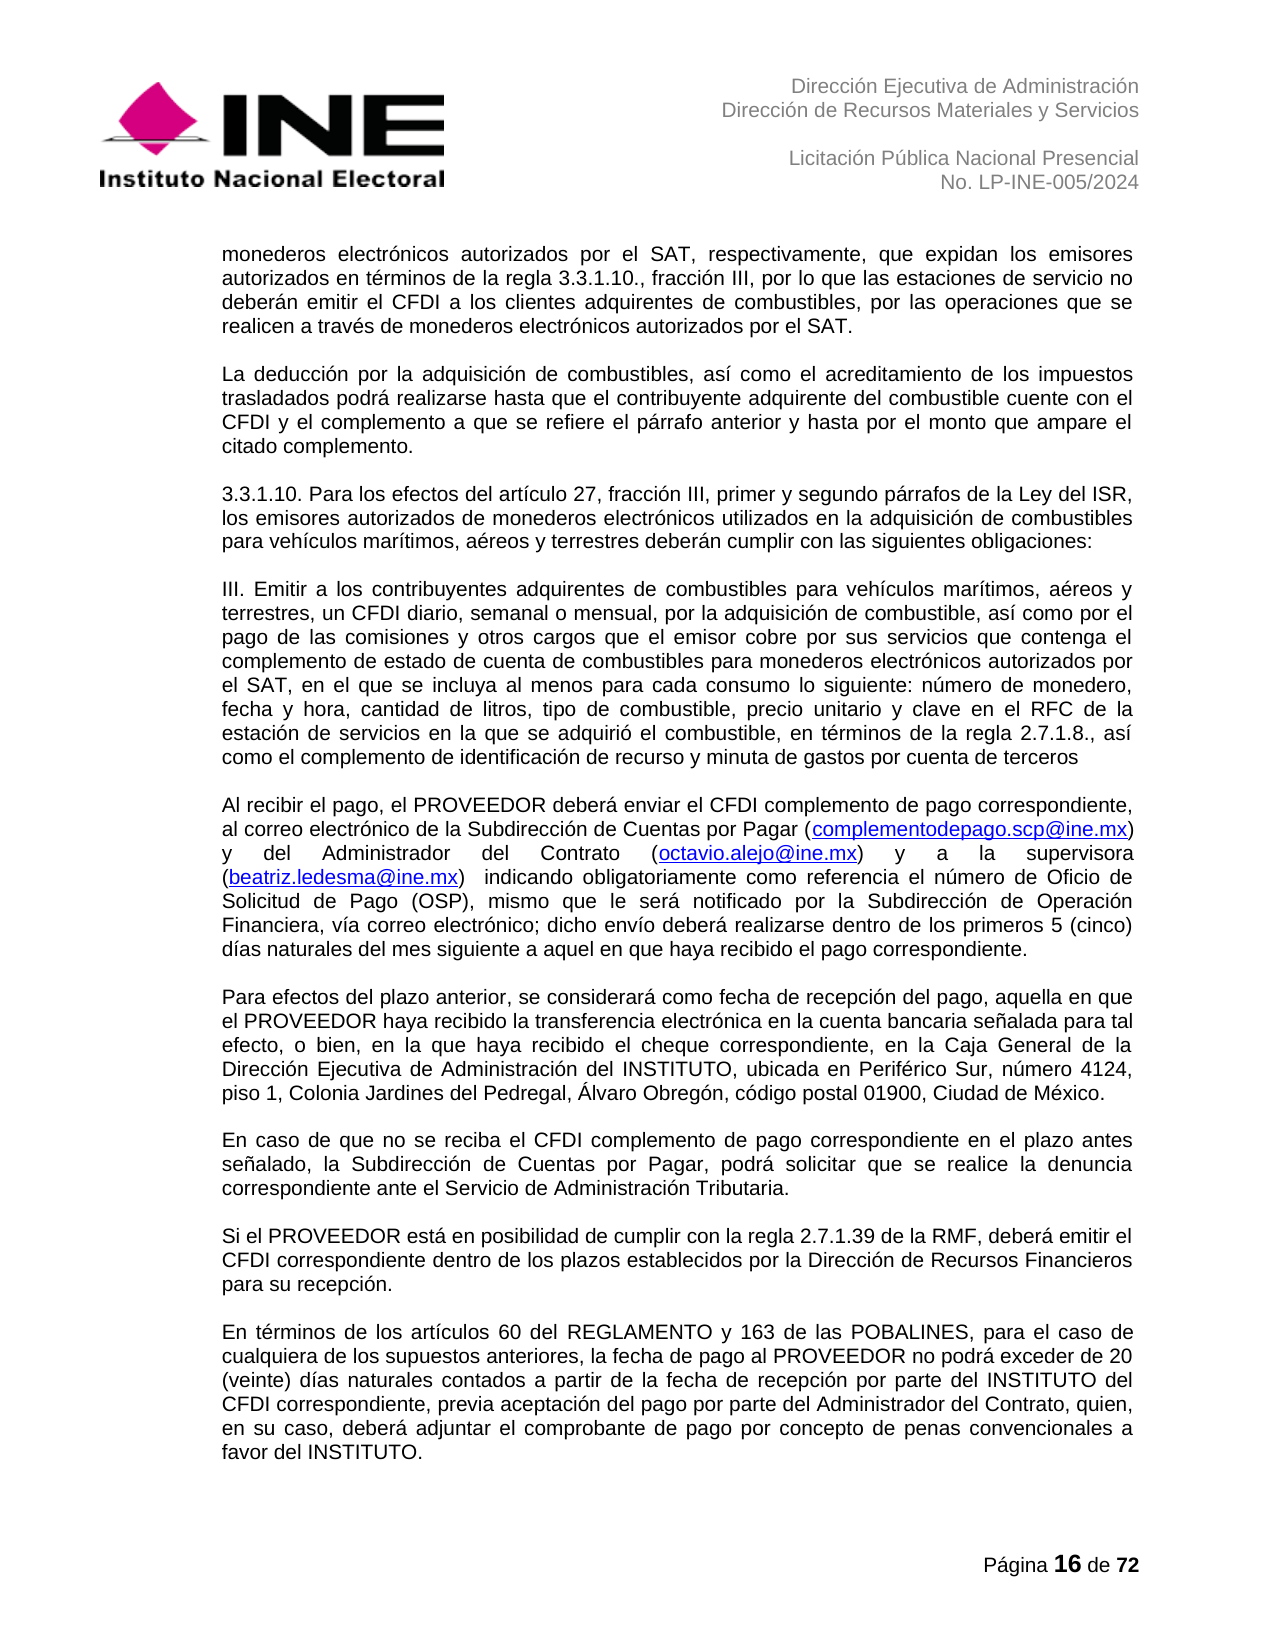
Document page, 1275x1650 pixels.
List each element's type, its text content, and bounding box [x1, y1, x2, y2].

picture [100, 82, 444, 187]
text III. Emitir a los contribuyentes adquirentes de combustibles para vehículos marítimos, aéreos y terrestres, un CFDI diario, semanal o mensual, por la adquisición de combustible, así como por el pago de las comisiones y otros cargos que el emisor cobre por sus servicios que contenga el complemento de estado de cuenta de combustibles para monederos electrónicos autorizados por el SAT, en el que se incluya al menos para cada consumo lo siguiente: número de monedero, fecha y hora, cantidad de litros, tipo de combustible, precio unitario y clave en el RFC de la estación de servicios en la que se adquirió el combustible, en términos de la regla 2.7.1.8., así como el complemento de identificación de recurso y minuta de gastos por cuenta de terceros [222, 577, 1134, 769]
text En caso de que no se reciba el CFDI complemento de pago correspondiente en el plazo antes señalado, la Subdirección de Cuentas por Pagar, podrá solicitar que se realice la denuncia correspondiente ante el Servicio de Administración Tributaria. [222, 1128, 1134, 1200]
text Si el PROVEEDOR está en posibilidad de cumplir con la regla 2.7.1.39 de la RMF, deberá emitir el CFDI correspondiente dentro de los plazos establecidos por la Dirección de Recursos Financieros para su recepción. [222, 1224, 1134, 1296]
text Al recibir el pago, el PROVEEDOR deberá enviar el CFDI complemento de pago correspondiente, al correo electrónico de la Subdirección de Cuentas por Pagar (complementodepago.scp@ine.mx) y del Administrador del Contrato (octavio.alejo@ine.mx) y a la supervisora (beatriz.ledesma@ine.mx) indicando obligatoriamente como referencia el número de Oficio de Solicitud de Pago (OSP), mismo que le será notificado por la Subdirección de Operación Financiera, vía correo electrónico; dicho envío deberá realizarse dentro de los primeros 5 (cinco) días naturales del mes siguiente a aquel en que haya recibido el pago correspondiente. [222, 793, 1134, 961]
text 3.3.1.10. Para los efectos del artículo 27, fracción III, primer y segundo párrafos de la Ley del ISR, los emisores autorizados de monederos electrónicos utilizados en la adquisición de combustibles para vehículos marítimos, aéreos y terrestres deberán cumplir con las siguientes obligaciones: [222, 481, 1134, 553]
text Para efectos del plazo anterior, se considerará como fecha de recepción del pago, aquella en que el PROVEEDOR haya recibido la transferencia electrónica en la cuenta bancaria señalada para tal efecto, o bien, en la que haya recibido el cheque correspondiente, en la Caja General de la Dirección Ejecutiva de Administración del INSTITUTO, ubicada en Periférico Sur, número 4124, piso 1, Colonia Jardines del Pedregal, Álvaro Obregón, código postal 01900, Ciudad de México. [222, 984, 1134, 1104]
text En términos de los artículos 60 del REGLAMENTO y 163 de las POBALINES, para el caso de cualquiera de los supuestos anteriores, la fecha de pago al PROVEEDOR no podrá exceder de 20 (veinte) días naturales contados a partir de la fecha de recepción por parte del INSTITUTO del CFDI correspondiente, previa aceptación del pago por parte del Administrador del Contrato, quien, en su caso, deberá adjuntar el comprobante de pago por concepto de penas convencionales a favor del INSTITUTO. [222, 1320, 1134, 1464]
text La deducción por la adquisición de combustibles, así como el acreditamiento de los impuestos trasladados podrá realizarse hasta que el contribuyente adquirente del combustible cuente con el CFDI y el complemento a que se refiere el párrafo anterior y hasta por el monto que ampare el citado complemento. [222, 362, 1134, 457]
